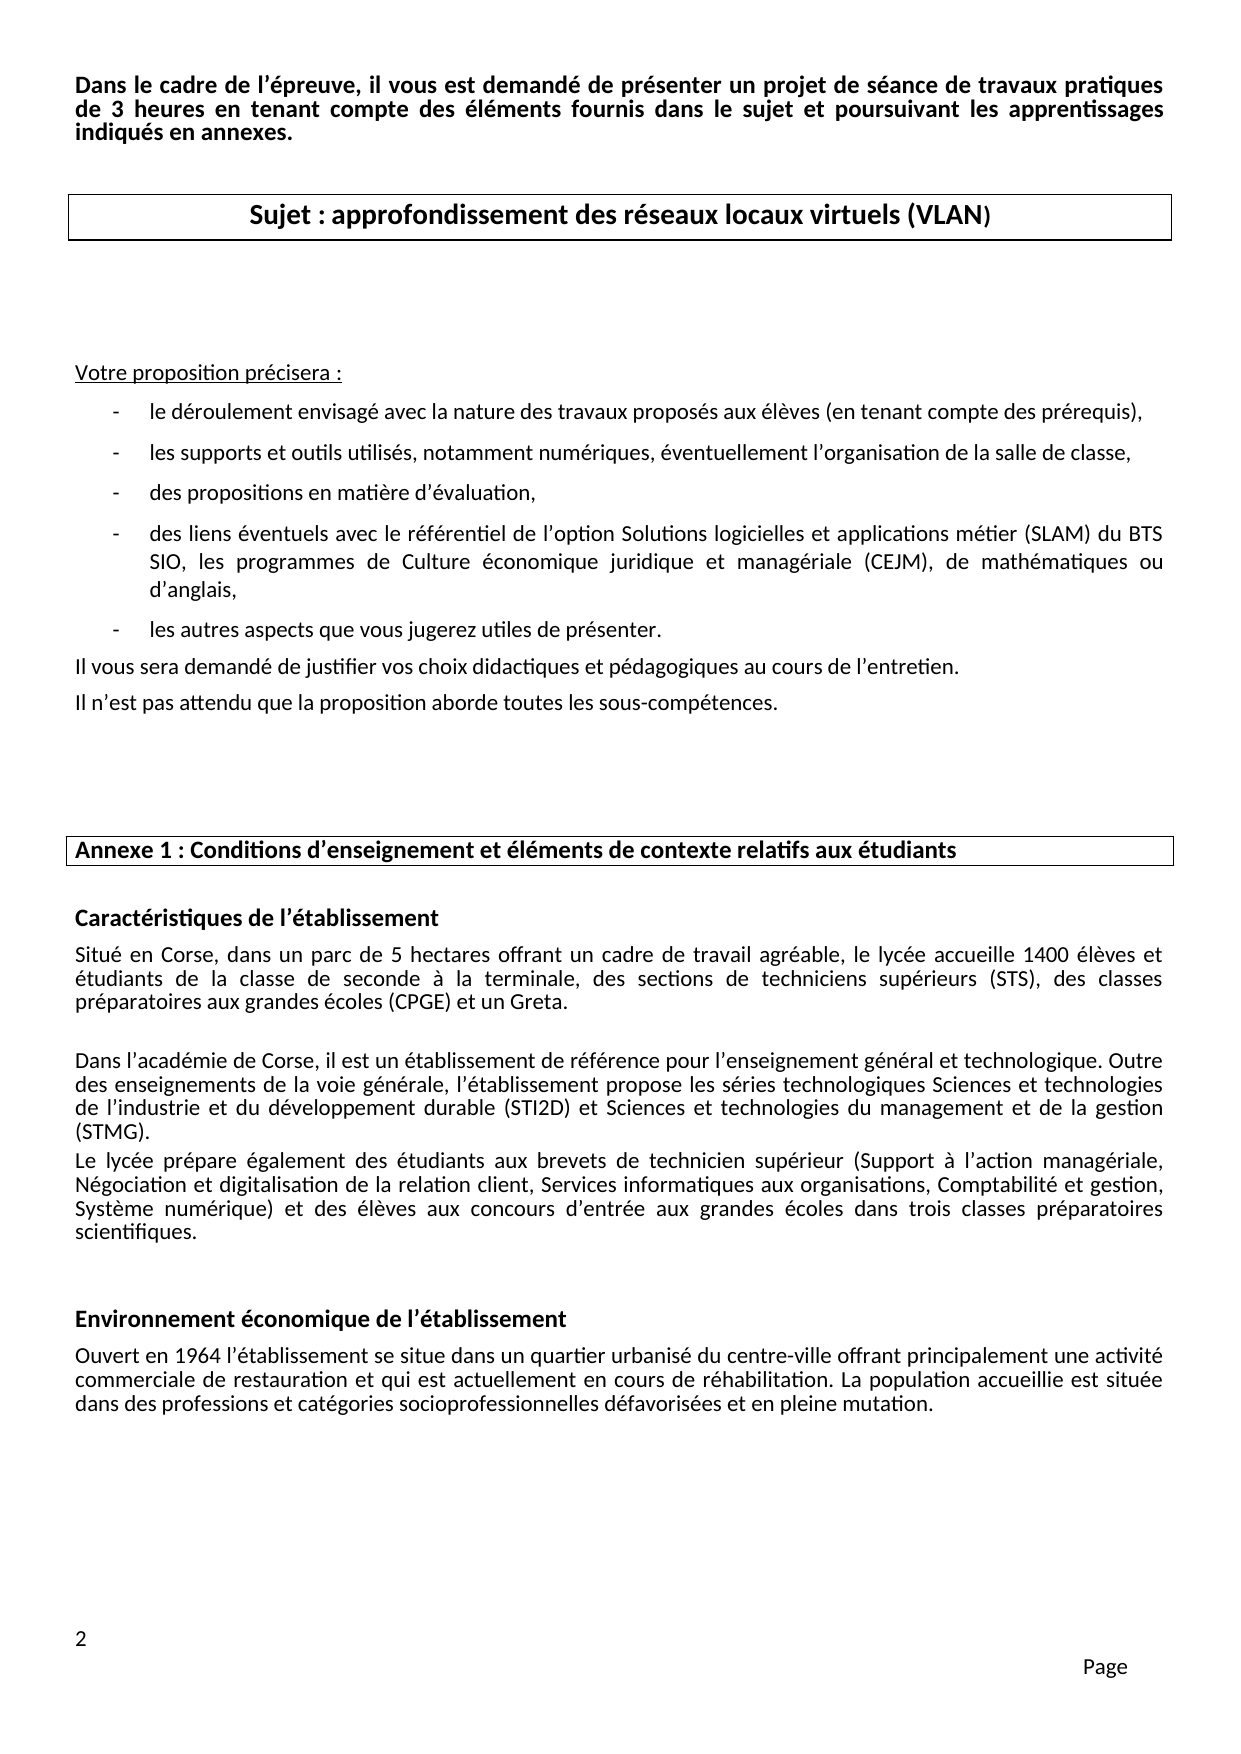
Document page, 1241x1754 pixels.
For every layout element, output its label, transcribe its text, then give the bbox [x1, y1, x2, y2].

list les supports et outils utilisés, notamment numériques, éventuellement l’organisation de la salle de classe, [112, 438, 1165, 466]
text Votre proposition précisera : [75, 361, 1165, 385]
list Sujet : approfondissement des réseaux locaux virtuels (VLAN) [69, 195, 1171, 239]
text Il n’est pas attendu que la proposition aborde toutes les sous-compétences. [75, 692, 1165, 716]
list le déroulement envisagé avec la nature des travaux proposés aux élèves (en tenant compte des prérequis), [112, 397, 1165, 425]
text Il vous sera demandé de justifier vos choix didactiques et pédagogiques au cours de l’entretien. [75, 656, 1165, 679]
text Environnement économique de l’établissement [75, 1309, 1165, 1333]
text Le lycée prépare également des étudiants aux brevets de technicien supérieur (Support à l’action managériale, Négociation et digitalisation de la relation client, Services informatiques aux organisations, Comptabilité et gestion, Système numérique) et des élèves aux concours d’entrée aux grandes écoles dans trois classes préparatoires scientifiques. [75, 1150, 1165, 1244]
text Caractéristiques de l’établissement [75, 908, 1165, 931]
text Ouvert en 1964 l’établissement se situe dans un quartier urbanisé du centre-ville offrant principalement une activité commerciale de restauration et qui est actuellement en cours de réhabilitation. La population accueillie est située dans des professions et catégories socioprofessionnelles défavorisées et en pleine mutation. [75, 1345, 1165, 1416]
text Situé en Corse, dans un parc de 5 hectares offrant un cadre de travail agréable, le lycée accueille 1400 élèves et étudiants de la classe de seconde à la terminale, des sections de techniciens supérieurs (STS), des classes préparatoires aux grandes écoles (CPGE) et un Greta. [75, 944, 1165, 1014]
text Dans le cadre de l’épreuve, il vous est demandé de présenter un projet de séance de travaux pratiques de 3 heures en tenant compte des éléments fournis dans le sujet et poursuivant les apprentissages indiqués en annexes. [75, 75, 1165, 146]
list Annexe 1 : Conditions d’enseignement et éléments de contexte relatifs aux étudiants [67, 837, 1173, 865]
list des liens éventuels avec le référentiel de l’option Solutions logicielles et applications métier (SLAM) du BTS SIO, les programmes de Culture économique juridique et managériale (CEJM), de mathématiques ou d’anglais, [112, 519, 1165, 603]
list les autres aspects que vous jugerez utiles de présenter. [112, 615, 1165, 643]
list des propositions en matière d’évaluation, [112, 478, 1165, 506]
text Dans l’académie de Corse, il est un établissement de référence pour l’enseignement général et technologique. Outre des enseignements de la voie générale, l’établissement propose les séries technologiques Sciences et technologies de l’industrie et du développement durable (STI2D) et Sciences et technologies du management et de la gestion (STMG). [75, 1050, 1165, 1144]
